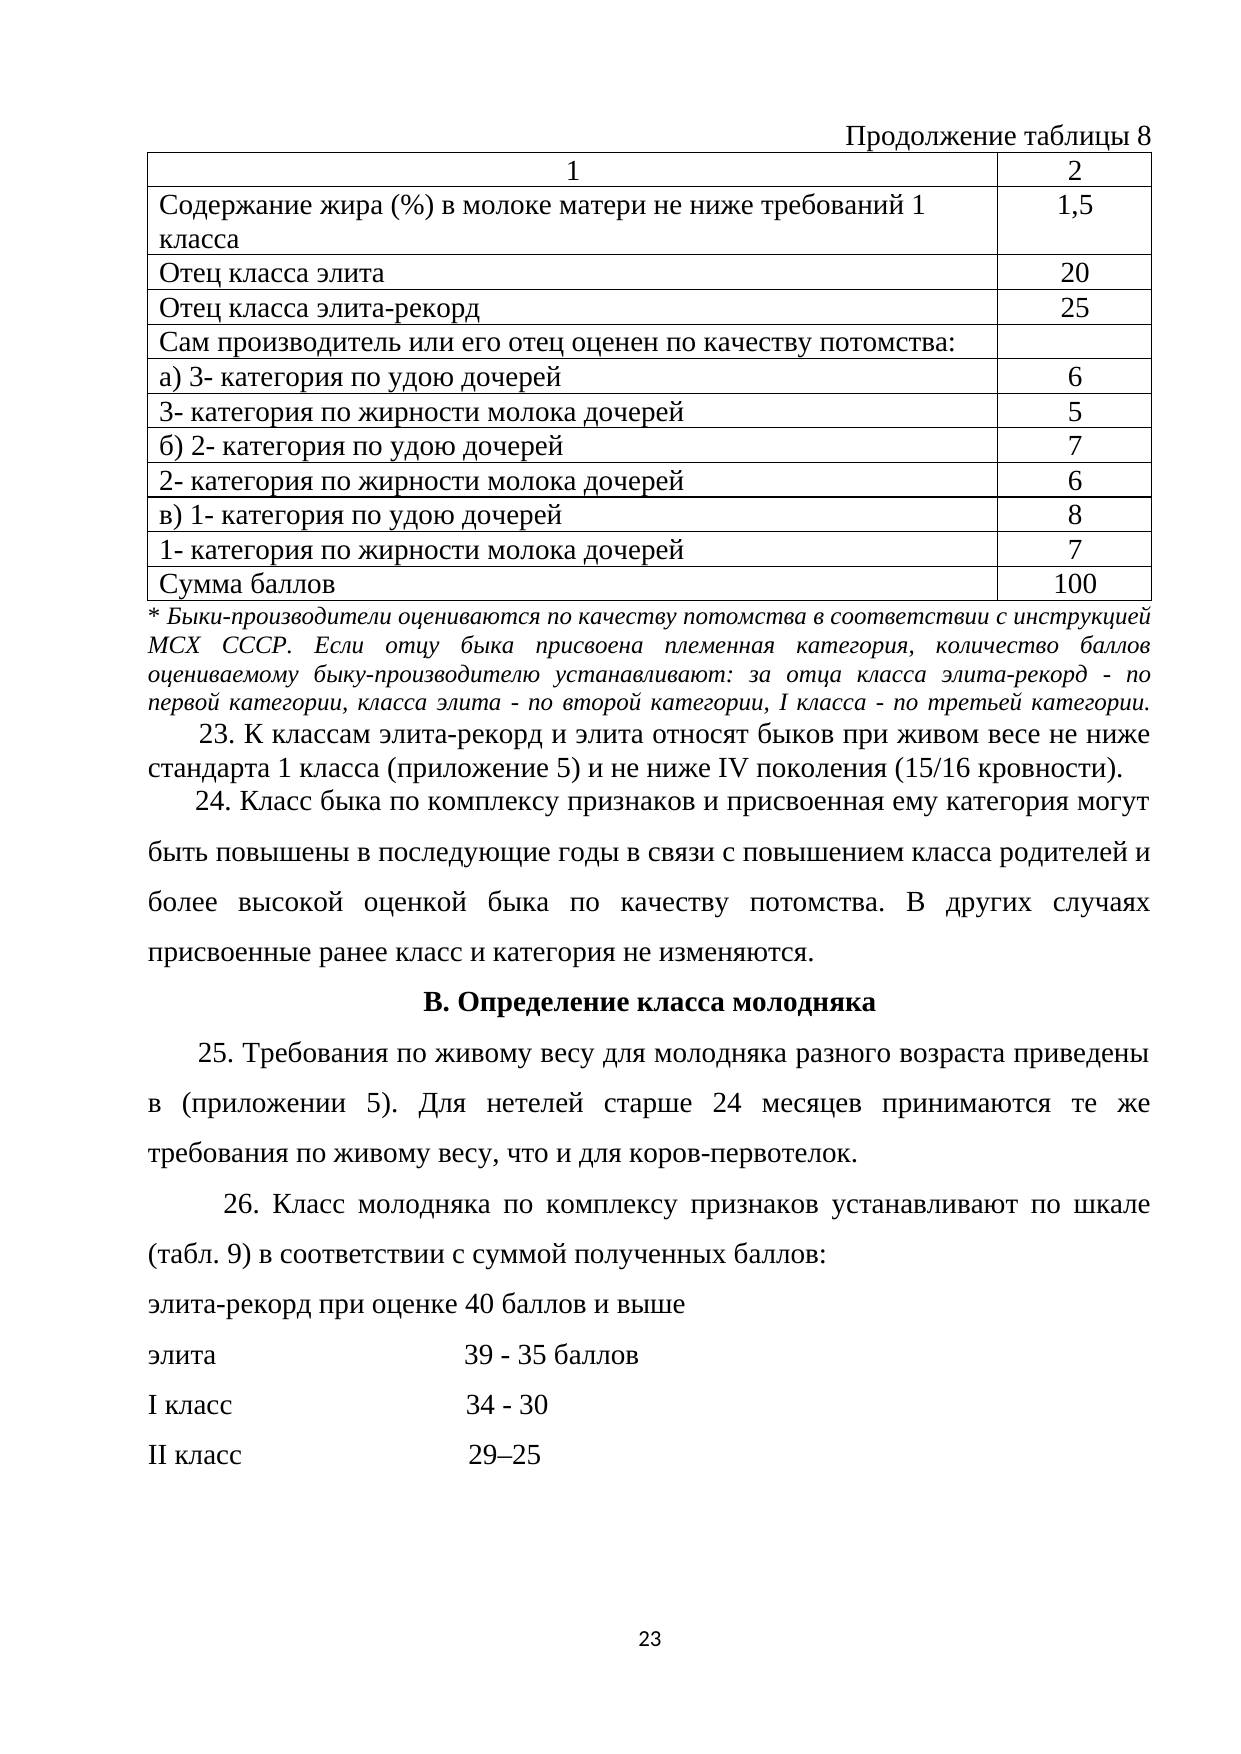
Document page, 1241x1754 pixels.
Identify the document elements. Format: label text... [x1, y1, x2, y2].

text II класс 29–25 [148, 1437, 1152, 1471]
table_cell 100 [998, 567, 1151, 600]
table_cell б) 2- категория по удою дочерей [148, 428, 997, 462]
table_cell в) 1- категория по удою дочерей [148, 498, 997, 531]
table_cell 25 [998, 290, 1151, 323]
text 25. Требования по живому весу для молодняка разного возраста приведены в (приложении 5). Для нетелей старше 24 месяцев принимаются те же требования по живому весу, что и для коров-первотелок. [148, 1035, 1152, 1169]
table_cell 7 [998, 532, 1151, 566]
text В. Определение класса молодняка [148, 984, 1152, 1018]
text I класс 34 - 30 [148, 1387, 1152, 1421]
table_cell а) 3- категория по удою дочерей [148, 359, 997, 393]
table_cell Отец класса элита [148, 255, 997, 289]
text элита-рекорд при оценке 40 баллов и выше [148, 1286, 1152, 1320]
table_header 1 [148, 153, 997, 186]
table_cell 6 [998, 359, 1151, 393]
text * Быки-производители оцениваются по качеству потомства в соответствии с инструкцией МСХ СССР. Если отцу быка присвоена племенная категория, количество баллов оцениваемому быку-производителю устанавливают: за отца класса элита-рекорд - по первой категории, класса элита - по второй категории, I класса - по третьей категории. 23. К классам элита-рекорд и элита относят быков при живом весе не ниже стандарта 1 класса (приложение 5) и не ниже IV поколения (15/16 кровности). [148, 601, 1152, 783]
table_cell 2- категория по жирности молока дочерей [148, 463, 997, 496]
text Продолжение таблицы 8 [148, 118, 1152, 152]
table_cell 1- категория по жирности молока дочерей [148, 532, 997, 566]
table_header 2 [998, 153, 1151, 186]
table_cell 6 [998, 463, 1151, 496]
table_cell Содержание жира (%) в молоке матери не ниже требований 1 класса [148, 187, 997, 254]
table_cell 3- категория по жирности молока дочерей [148, 394, 997, 427]
table_cell Сам производитель или его отец оценен по качеству потомства: [148, 325, 997, 358]
table_cell Сумма баллов [148, 567, 997, 600]
table_cell Отец класса элита-рекорд [148, 290, 997, 323]
text 24. Класс быка по комплексу признаков и присвоенная ему категория могут быть повышены в последующие годы в связи с повышением класса родителей и более высокой оценкой быка по качеству потомства. В других случаях присвоенные ранее класс и категория не изменяются. [148, 783, 1152, 968]
text элита 39 - 35 баллов [148, 1337, 1152, 1370]
table_cell 20 [998, 255, 1151, 289]
text 26. Класс молодняка по комплексу признаков устанавливают по шкале (табл. 9) в соответствии с суммой полученных баллов: [148, 1186, 1152, 1270]
table_cell 8 [998, 498, 1151, 531]
table_cell [998, 325, 1151, 358]
table_cell 5 [998, 394, 1151, 427]
table_cell 7 [998, 428, 1151, 462]
table_cell 1,5 [998, 187, 1151, 254]
